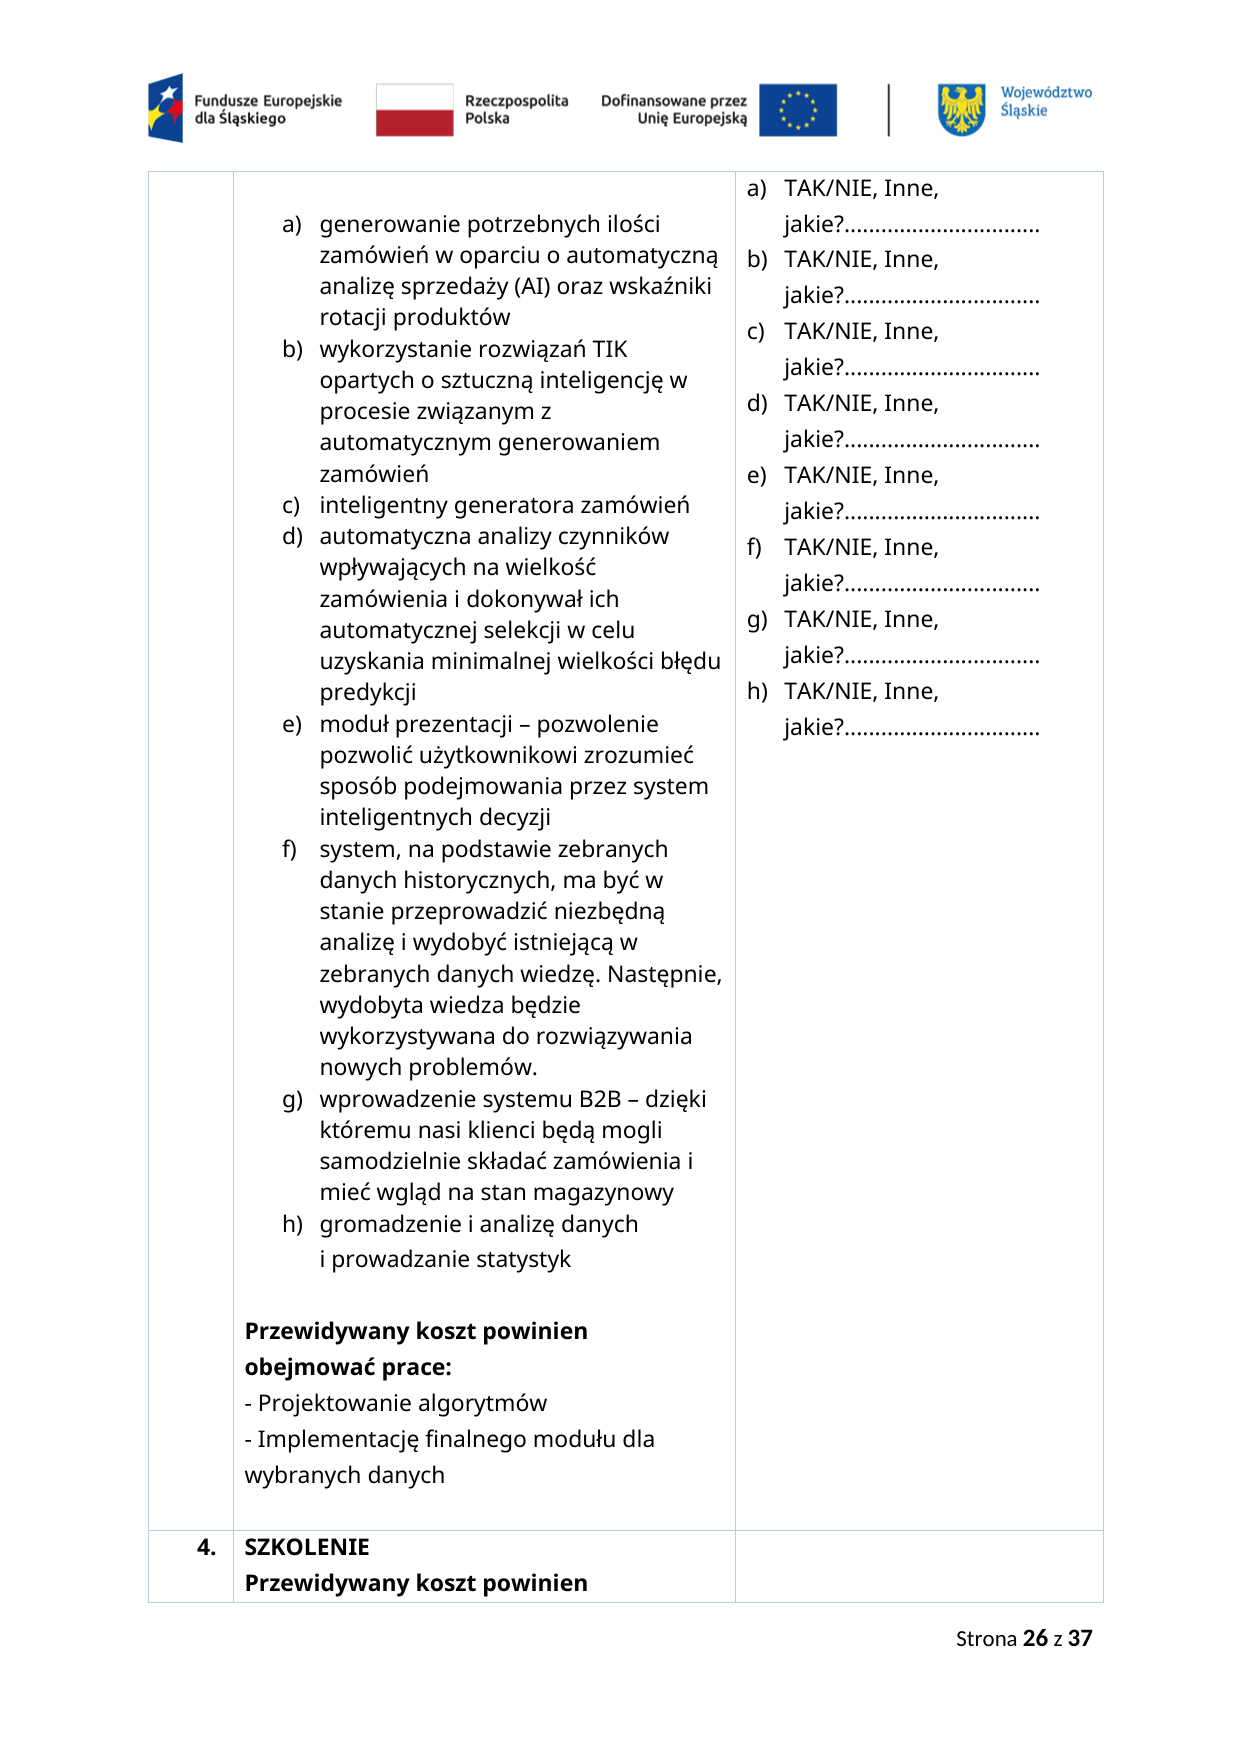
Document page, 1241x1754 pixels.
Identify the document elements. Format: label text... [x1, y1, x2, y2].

table_cell [149, 172, 233, 1530]
table_cell [149, 1531, 233, 1602]
picture [148, 73, 1092, 143]
table_cell [736, 1531, 1103, 1602]
